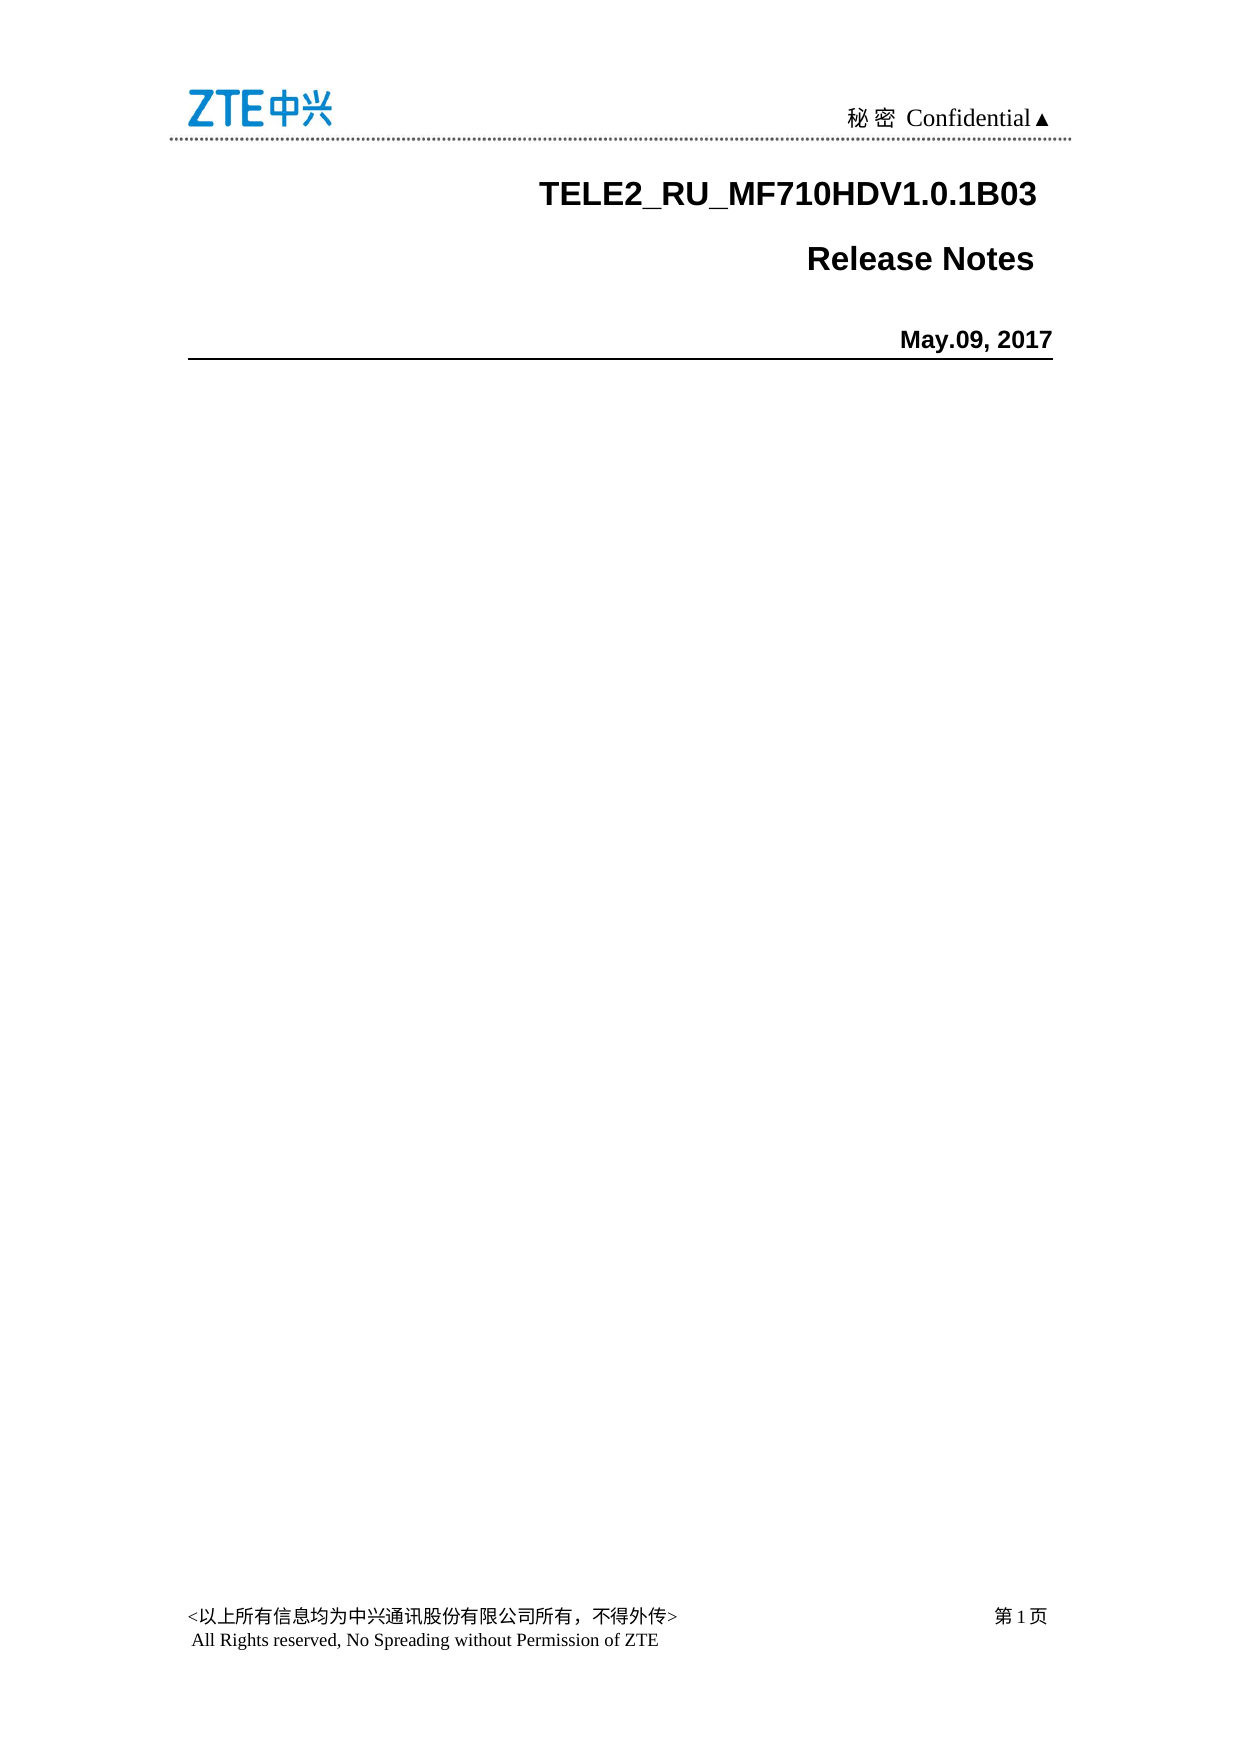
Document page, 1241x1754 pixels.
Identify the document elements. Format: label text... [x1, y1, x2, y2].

text TELE2_RU_MF710HDV1.0.1B03 [187, 161, 1053, 226]
text Release Notes [187, 226, 1053, 291]
picture [169, 134, 1072, 144]
text May.09, 2017 [187, 323, 1053, 359]
picture [187, 88, 333, 127]
